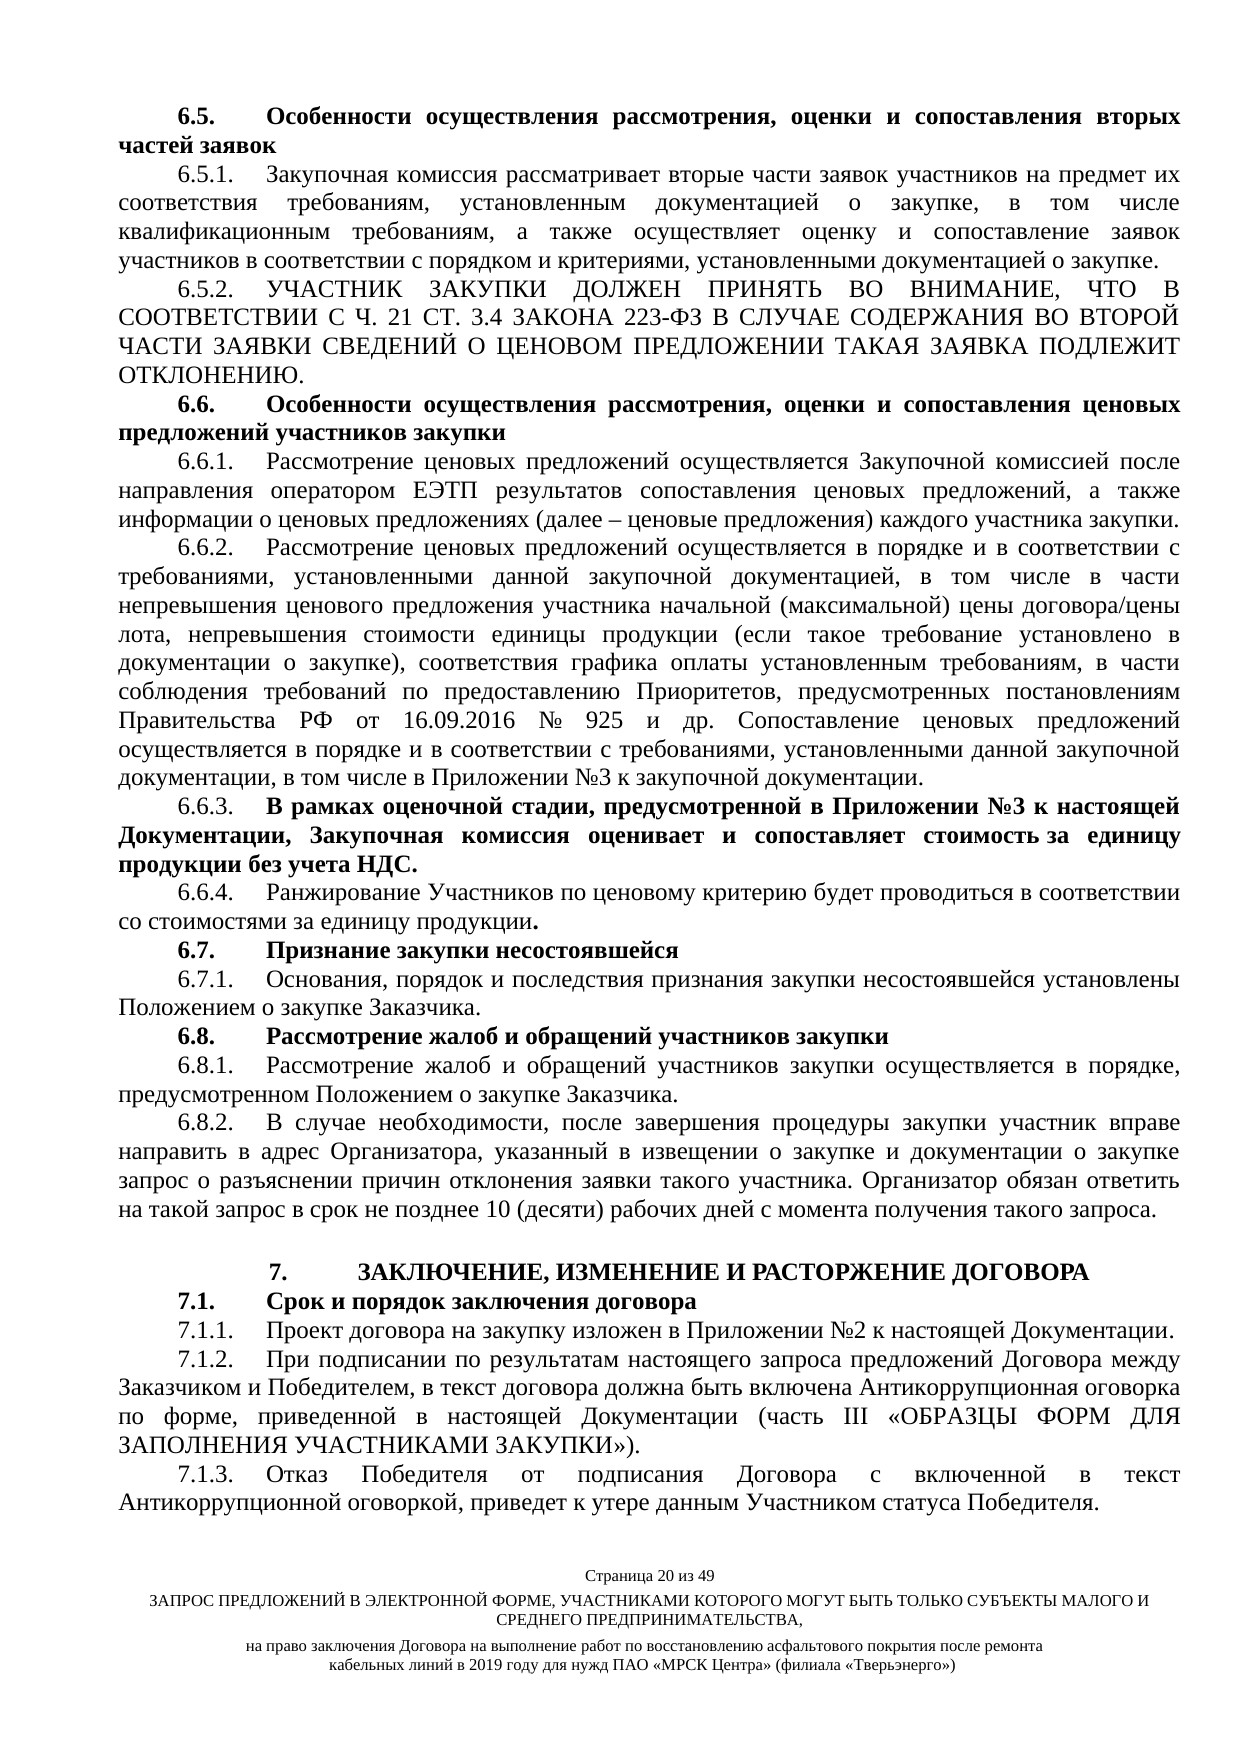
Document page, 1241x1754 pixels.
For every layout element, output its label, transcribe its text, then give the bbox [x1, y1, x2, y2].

subtitle ЗАКЛЮЧЕНИЕ, ИЗМЕНЕНИЕ И РАСТОРЖЕНИЕ ДОГОВОРА [118, 1257, 1181, 1286]
subtitle Особенности осуществления рассмотрения, оценки и сопоставления вторых частей заявок [118, 101, 1181, 159]
subtitle В случае необходимости, после завершения процедуры закупки участник вправе направить в адрес Организатора, указанный в извещении о закупке и документации о закупке запрос о разъяснении причин отклонения заявки такого участника. Организатор обязан ответить на такой запрос в срок не позднее 10 (десяти) рабочих дней с момента получения такого запроса. [118, 1107, 1181, 1222]
subtitle Рассмотрение жалоб и обращений участников закупки осуществляется в порядке, предусмотренном Положением о закупке Заказчика. [118, 1050, 1181, 1107]
subtitle Закупочная комиссия рассматривает вторые части заявок участников на предмет их соответствия требованиям, установленным документацией о закупке, в том числе квалификационным требованиям, а также осуществляет оценку и сопоставление заявок участников в соответствии с порядком и критериями, установленными документацией о закупке. [118, 159, 1181, 274]
subtitle УЧАСТНИК ЗАКУПКИ ДОЛЖЕН ПРИНЯТЬ ВО ВНИМАНИЕ, ЧТО В СООТВЕТСТВИИ С Ч. 21 СТ. 3.4 ЗАКОНА 223-ФЗ В СЛУЧАЕ СОДЕРЖАНИЯ ВО ВТОРОЙ ЧАСТИ ЗАЯВКИ СВЕДЕНИЙ О ЦЕНОВОМ ПРЕДЛОЖЕНИИ ТАКАЯ ЗАЯВКА ПОДЛЕЖИТ ОТКЛОНЕНИЮ. [118, 274, 1181, 389]
subtitle При подписании по результатам настоящего запроса предложений Договора между Заказчиком и Победителем, в текст договора должна быть включена Антикоррупционная оговорка по форме, приведенной в настоящей Документации (часть III «ОБРАЗЦЫ ФОРМ ДЛЯ ЗАПОЛНЕНИЯ УЧАСТНИКАМИ ЗАКУПКИ»). [118, 1344, 1181, 1459]
subtitle Рассмотрение ценовых предложений осуществляется в порядке и в соответствии с требованиями, установленными данной закупочной документацией, в том числе в части непревышения ценового предложения участника начальной (максимальной) цены договора/цены лота, непревышения стоимости единицы продукции (если такое требование установлено в документации о закупке), соответствия графика оплаты установленным требованиям, в части соблюдения требований по предоставлению Приоритетов, предусмотренных постановлениям Правительства РФ от 16.09.2016 № 925 и др. Сопоставление ценовых предложений осуществляется в порядке и в соответствии с требованиями, установленными данной закупочной документации, в том числе в Приложении №3 к закупочной документации. [118, 532, 1181, 791]
subtitle Основания, порядок и последствия признания закупки несостоявшейся установлены Положением о закупке Заказчика. [118, 964, 1181, 1021]
subtitle Срок и порядок заключения договора [118, 1286, 1181, 1315]
subtitle Признание закупки несостоявшейся [118, 935, 1181, 964]
subtitle Особенности осуществления рассмотрения, оценки и сопоставления ценовых предложений участников закупки [118, 389, 1181, 446]
subtitle Ранжирование Участников по ценовому критерию будет проводиться в соответствии со стоимостями за единицу продукции. [118, 877, 1181, 935]
subtitle Отказ Победителя от подписания Договора с включенной в текст Антикоррупционной оговоркой, приведет к утере данным Участником статуса Победителя. [118, 1459, 1181, 1516]
subtitle Рассмотрение ценовых предложений осуществляется Закупочной комиссией после направления оператором ЕЭТП результатов сопоставления ценовых предложений, а также информации о ценовых предложениях (далее – ценовые предложения) каждого участника закупки. [118, 446, 1181, 532]
subtitle Проект договора на закупку изложен в Приложении №2 к настоящей Документации. [118, 1315, 1181, 1344]
subtitle В рамках оценочной стадии, предусмотренной в Приложении №3 к настоящей Документации, Закупочная комиссия оценивает и сопоставляет стоимость за единицу продукции без учета НДС. [118, 791, 1181, 877]
subtitle Рассмотрение жалоб и обращений участников закупки [118, 1021, 1181, 1050]
